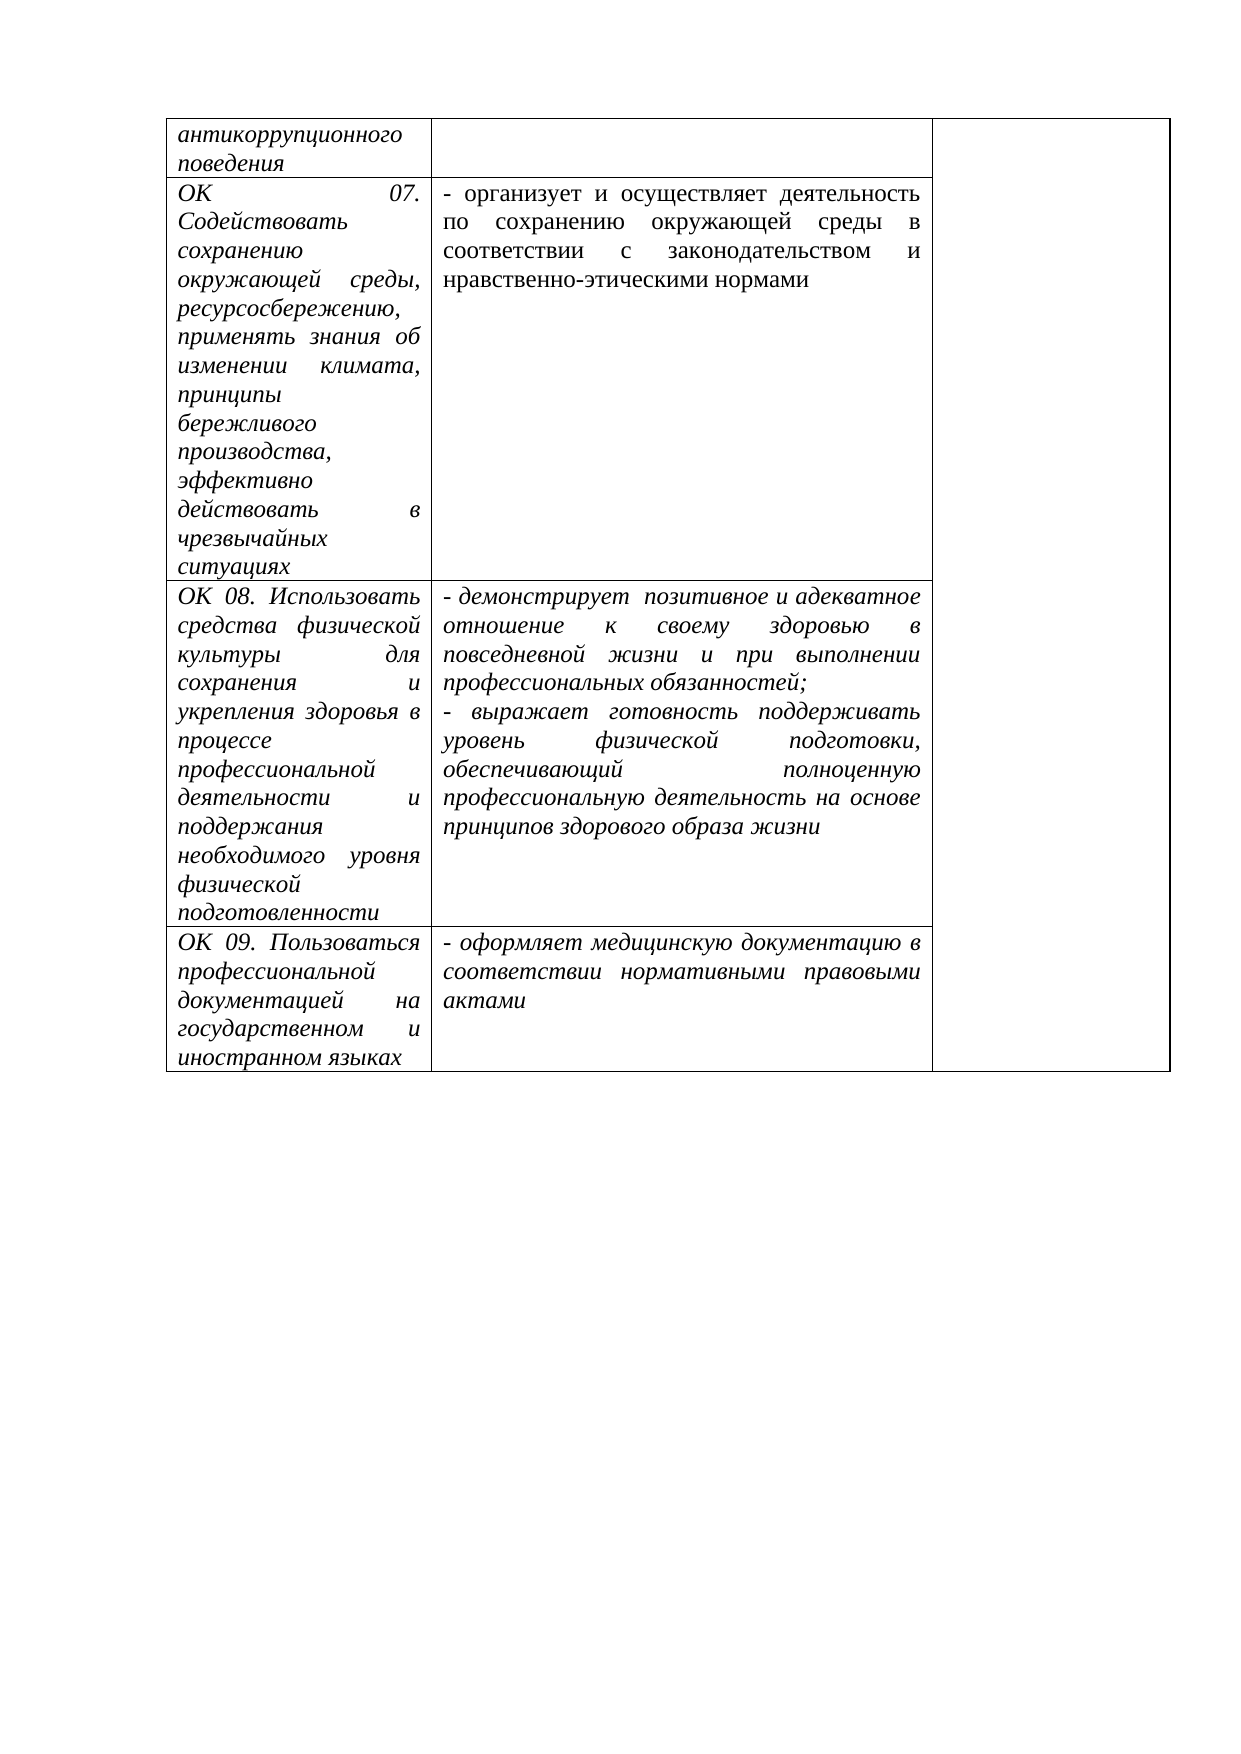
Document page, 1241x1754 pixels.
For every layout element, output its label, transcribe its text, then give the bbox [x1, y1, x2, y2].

table_cell - организует и осуществляет деятельность по сохранению окружающей среды в соответствии с законодательством и нравственно-этическими нормами [432, 178, 932, 580]
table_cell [432, 119, 932, 177]
table_cell - оформляет медицинскую документацию в соответствии нормативными правовыми актами [432, 927, 932, 1071]
table_cell - демонстрирует позитивное и адекватное отношение к своему здоровью в повседневной жизни и при выполнении профессиональных обязанностей; - выражает готовность поддерживать уровень физической подготовки, обеспечивающий полноценную профессиональную деятельность на основе принципов здорового образа жизни [432, 581, 932, 926]
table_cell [167, 119, 431, 177]
table_cell ОК 07. Содействовать сохранению окружающей среды, ресурсосбережению, применять знания об изменении климата, принципы бережливого производства, эффективно действовать в чрезвычайных ситуациях [167, 178, 431, 580]
table_cell ОК 08. Использовать средства физической культуры для сохранения и укрепления здоровья в процессе профессиональной деятельности и поддержания необходимого уровня физической подготовленности [167, 581, 431, 926]
table_cell ОК 09. Пользоваться профессиональной документацией на государственном и иностранном языках [167, 927, 431, 1071]
